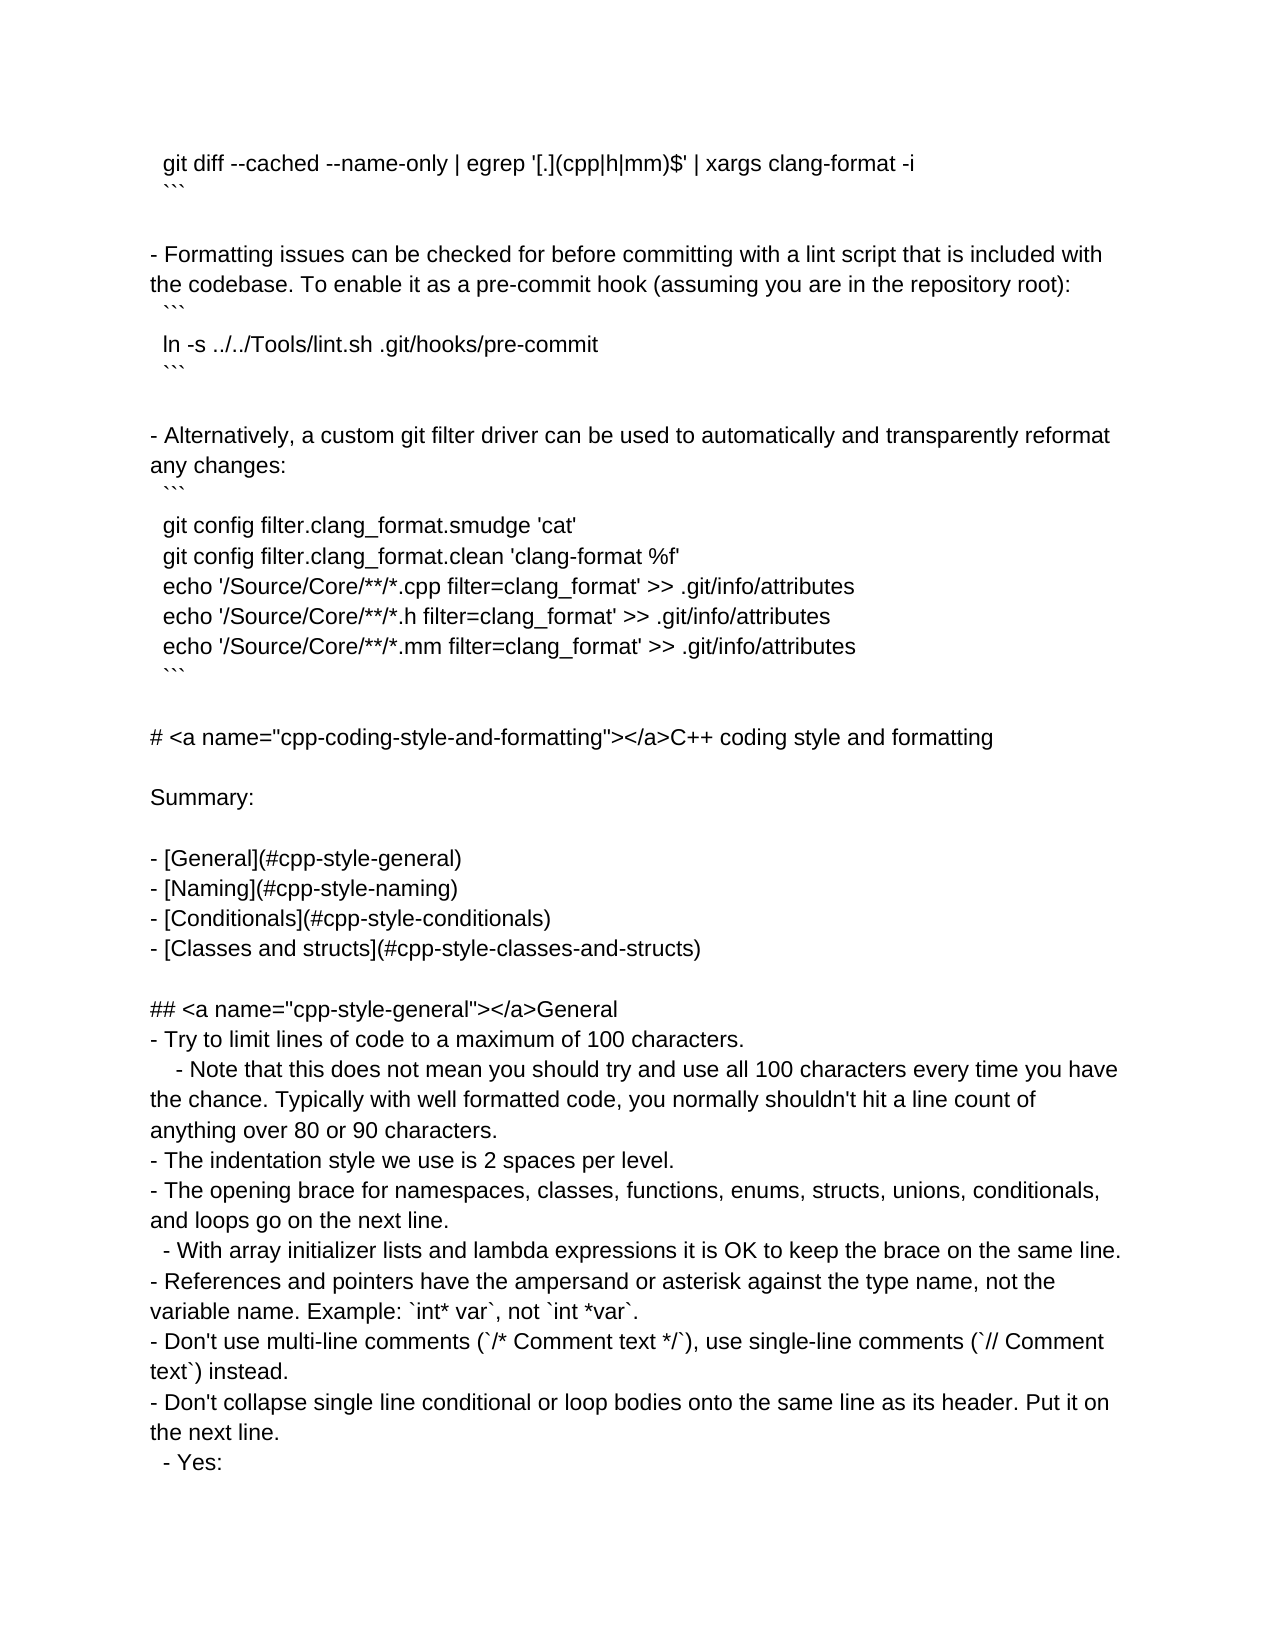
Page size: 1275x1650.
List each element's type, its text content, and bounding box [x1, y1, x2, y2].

text - Formatting issues can be checked for before committing with a lint script that is included with the codebase. To enable it as a pre-commit hook (assuming you are in the repository root): [150, 241, 1125, 297]
text - Note that this does not mean you should try and use all 100 characters every time you have the chance. Typically with well formatted code, you normally shouldn't hit a line count of anything over 80 or 90 characters. [150, 1056, 1125, 1143]
text - [General](#cpp-style-general) [150, 845, 1125, 871]
text - Don't use multi-line comments (`/* Comment text */`), use single-line comments (`// Comment text`) instead. [150, 1328, 1125, 1385]
text Summary: [150, 784, 1125, 811]
text - Alternatively, a custom git filter driver can be used to automatically and transparently reformat any changes: [150, 422, 1125, 478]
text - The indentation style we use is 2 spaces per level. [150, 1147, 1125, 1173]
text echo '/Source/Core/**/*.cpp filter=clang_format' >> .git/info/attributes [150, 573, 1125, 599]
text ``` [150, 301, 1125, 327]
text ``` [150, 663, 1125, 690]
text - [Classes and structs](#cpp-style-classes-and-structs) [150, 935, 1125, 962]
text - Try to limit lines of code to a maximum of 100 characters. [150, 1026, 1125, 1052]
text - [Naming](#cpp-style-naming) [150, 875, 1125, 901]
text ## <a name="cpp-style-general"></a>General [150, 996, 1125, 1022]
text git diff --cached --name-only | egrep '[.](cpp|h|mm)$' | xargs clang-format -i [150, 150, 1125, 176]
text - With array initializer lists and lambda expressions it is OK to keep the brace on the same line. [150, 1237, 1125, 1264]
text ``` [150, 180, 1125, 207]
text ``` [150, 361, 1125, 388]
text - Don't collapse single line conditional or loop bodies onto the same line as its header. Put it on the next line. [150, 1388, 1125, 1445]
text # <a name="cpp-coding-style-and-formatting"></a>C++ coding style and formatting [150, 724, 1125, 750]
text git config filter.clang_format.smudge 'cat' [150, 512, 1125, 539]
text - Yes: [150, 1449, 1125, 1475]
text echo '/Source/Core/**/*.h filter=clang_format' >> .git/info/attributes [150, 603, 1125, 629]
text - The opening brace for namespaces, classes, functions, enums, structs, unions, conditionals, and loops go on the next line. [150, 1177, 1125, 1234]
text ``` [150, 482, 1125, 509]
text git config filter.clang_format.clean 'clang-format %f' [150, 543, 1125, 569]
text - References and pointers have the ampersand or asterisk against the type name, not the variable name. Example: `int* var`, not `int *var`. [150, 1268, 1125, 1324]
text ln -s ../../Tools/lint.sh .git/hooks/pre-commit [150, 331, 1125, 358]
text echo '/Source/Core/**/*.mm filter=clang_format' >> .git/info/attributes [150, 633, 1125, 660]
text - [Conditionals](#cpp-style-conditionals) [150, 905, 1125, 932]
